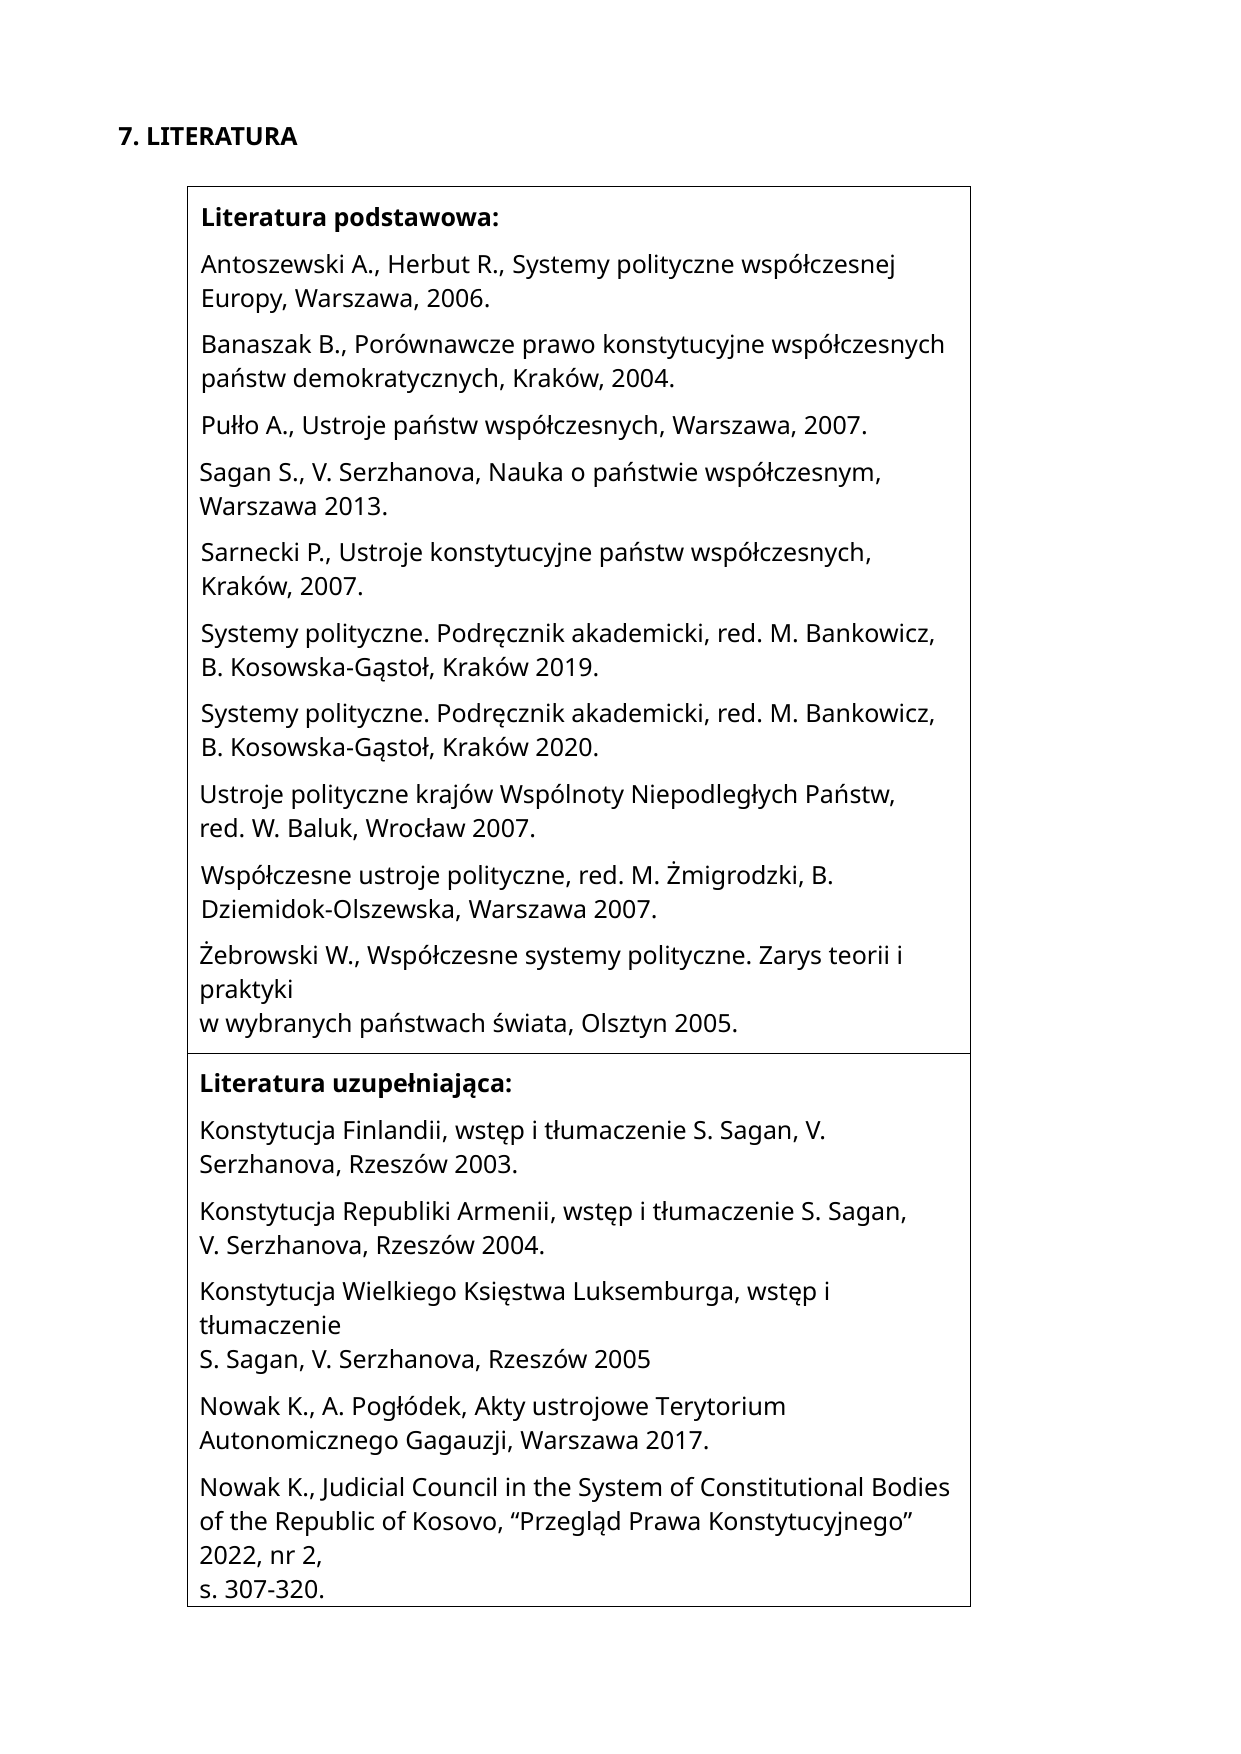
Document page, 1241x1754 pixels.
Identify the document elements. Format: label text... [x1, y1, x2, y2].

text 7. LITERATURA [118, 118, 1122, 152]
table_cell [188, 1054, 970, 1606]
table_header Literatura podstawowa: Antoszewski A., Herbut R., Systemy polityczne współczesnej Europy, Warszawa, 2006. Banaszak B., Porównawcze prawo konstytucyjne współczesnych państw demokratycznych, Kraków, 2004. Pułło A., Ustroje państw współczesnych, Warszawa, 2007. Sagan S., V. Serzhanova, Nauka o państwie współczesnym, Warszawa 2013. Sarnecki P., Ustroje konstytucyjne państw współczesnych, Kraków, 2007. Systemy polityczne. Podręcznik akademicki, red. M. Bankowicz, B. Kosowska-Gąstoł, Kraków 2019. Systemy polityczne. Podręcznik akademicki, red. M. Bankowicz, B. Kosowska-Gąstoł, Kraków 2020. Ustroje polityczne krajów Wspólnoty Niepodległych Państw, red. W. Baluk, Wrocław 2007. Współczesne ustroje polityczne, red. M. Żmigrodzki, B. Dziemidok-Olszewska, Warszawa 2007. Żebrowski W., Współczesne systemy polityczne. Zarys teorii i praktyki w wybranych państwach świata, Olsztyn 2005. [188, 187, 970, 1053]
